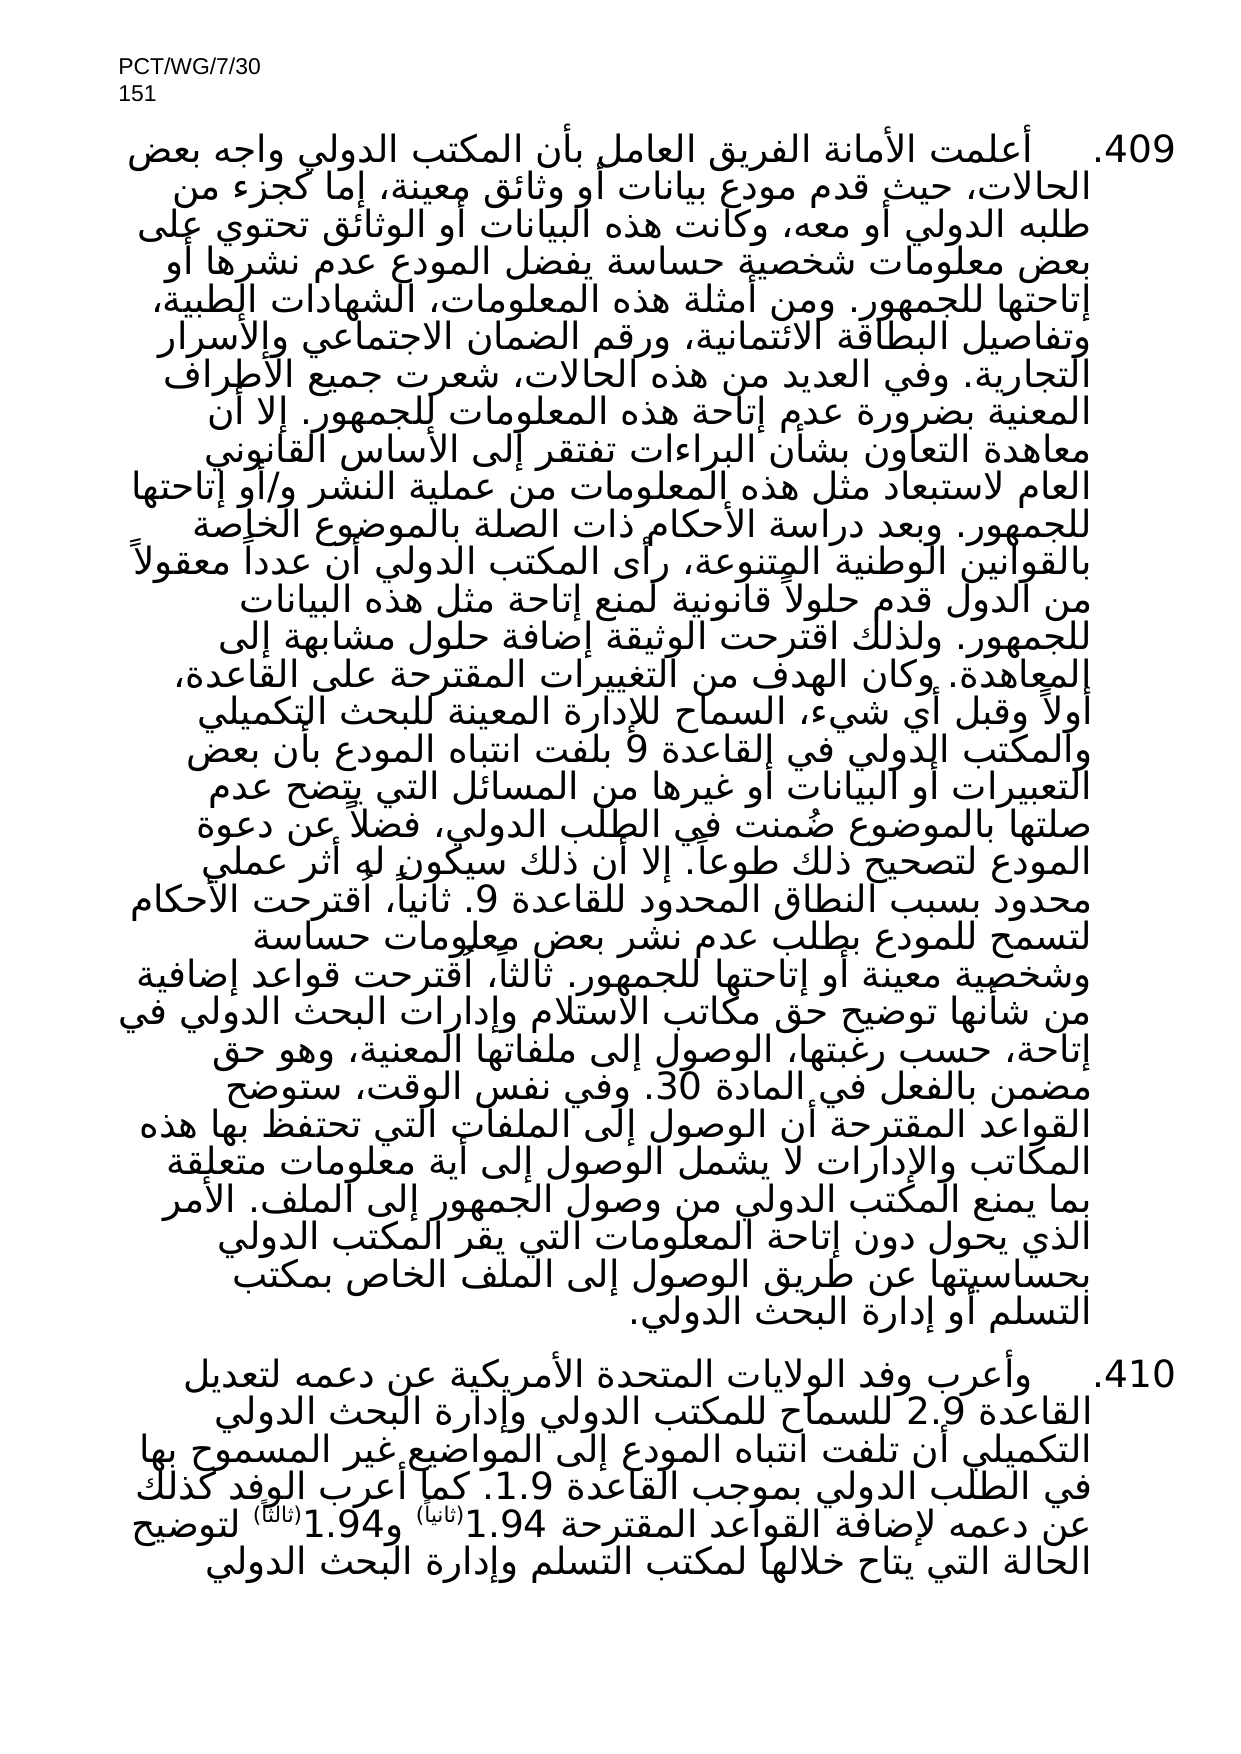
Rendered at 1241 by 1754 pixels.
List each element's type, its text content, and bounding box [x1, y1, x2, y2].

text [118, 1357, 1092, 1582]
text أعلمت الأمانة الفريق العامل بأن المكتب الدولي واجه بعض الحالات، حيث قدم مودع بيانات أو وثائق معينة، إما كجزء من طلبه الدولي أو معه، وكانت هذه البيانات أو الوثائق تحتوي على بعض معلومات شخصية حساسة يفضل المودع عدم نشرها أو إتاحتها للجمهور. ومن أمثلة هذه المعلومات، الشهادات الطبية، وتفاصيل البطاقة الائتمانية، ورقم الضمان الاجتماعي والأسرار التجارية. وفي العديد من هذه الحالات، شعرت جميع الأطراف المعنية بضرورة عدم إتاحة هذه المعلومات للجمهور. إلا أن معاهدة التعاون بشأن البراءات تفتقر إلى الأساس القانوني العام لاستبعاد مثل هذه المعلومات من عملية النشر و/أو إتاحتها للجمهور. وبعد دراسة الأحكام ذات الصلة بالموضوع الخاصة بالقوانين الوطنية المتنوعة، رأى المكتب الدولي أن عدداً معقولاً من الدول قدم حلولاً قانونية لمنع إتاحة مثل هذه البيانات للجمهور. ولذلك اقترحت الوثيقة إضافة حلول مشابهة إلى المعاهدة. وكان الهدف من التغييرات المقترحة على القاعدة، أولاً وقبل أي شيء، السماح للإدارة المعينة للبحث التكميلي والمكتب الدولي في القاعدة 9 بلفت انتباه المودع بأن بعض التعبيرات أو البيانات أو غيرها من المسائل التي يتضح عدم صلتها بالموضوع ضُمنت في الطلب الدولي، فضلاً عن دعوة المودع لتصحيح ذلك طوعاً. إلا أن ذلك سيكون له أثر عملي محدود بسبب النطاق المحدود للقاعدة 9. ثانياً، اُقترحت الأحكام لتسمح للمودع بطلب عدم نشر بعض معلومات حساسة وشخصية معينة أو إتاحتها للجمهور. ثالثاً، اُقترحت قواعد إضافية من شأنها توضيح حق مكاتب الاستلام وإدارات البحث الدولي في إتاحة، حسب رغبتها، الوصول إلى ملفاتها المعنية، وهو حق مضمن بالفعل في المادة 30. وفي نفس الوقت، ستوضح القواعد المقترحة أن الوصول إلى الملفات التي تحتفظ بها هذه المكاتب والإدارات لا يشمل الوصول إلى أية معلومات متعلقة بما يمنع المكتب الدولي من وصول الجمهور إلى الملف. الأمر الذي يحول دون إتاحة المعلومات التي يقر المكتب الدولي بحساسيتها عن طريق الوصول إلى الملف الخاص بمكتب التسلم أو إدارة البحث الدولي. [118, 132, 1092, 1332]
